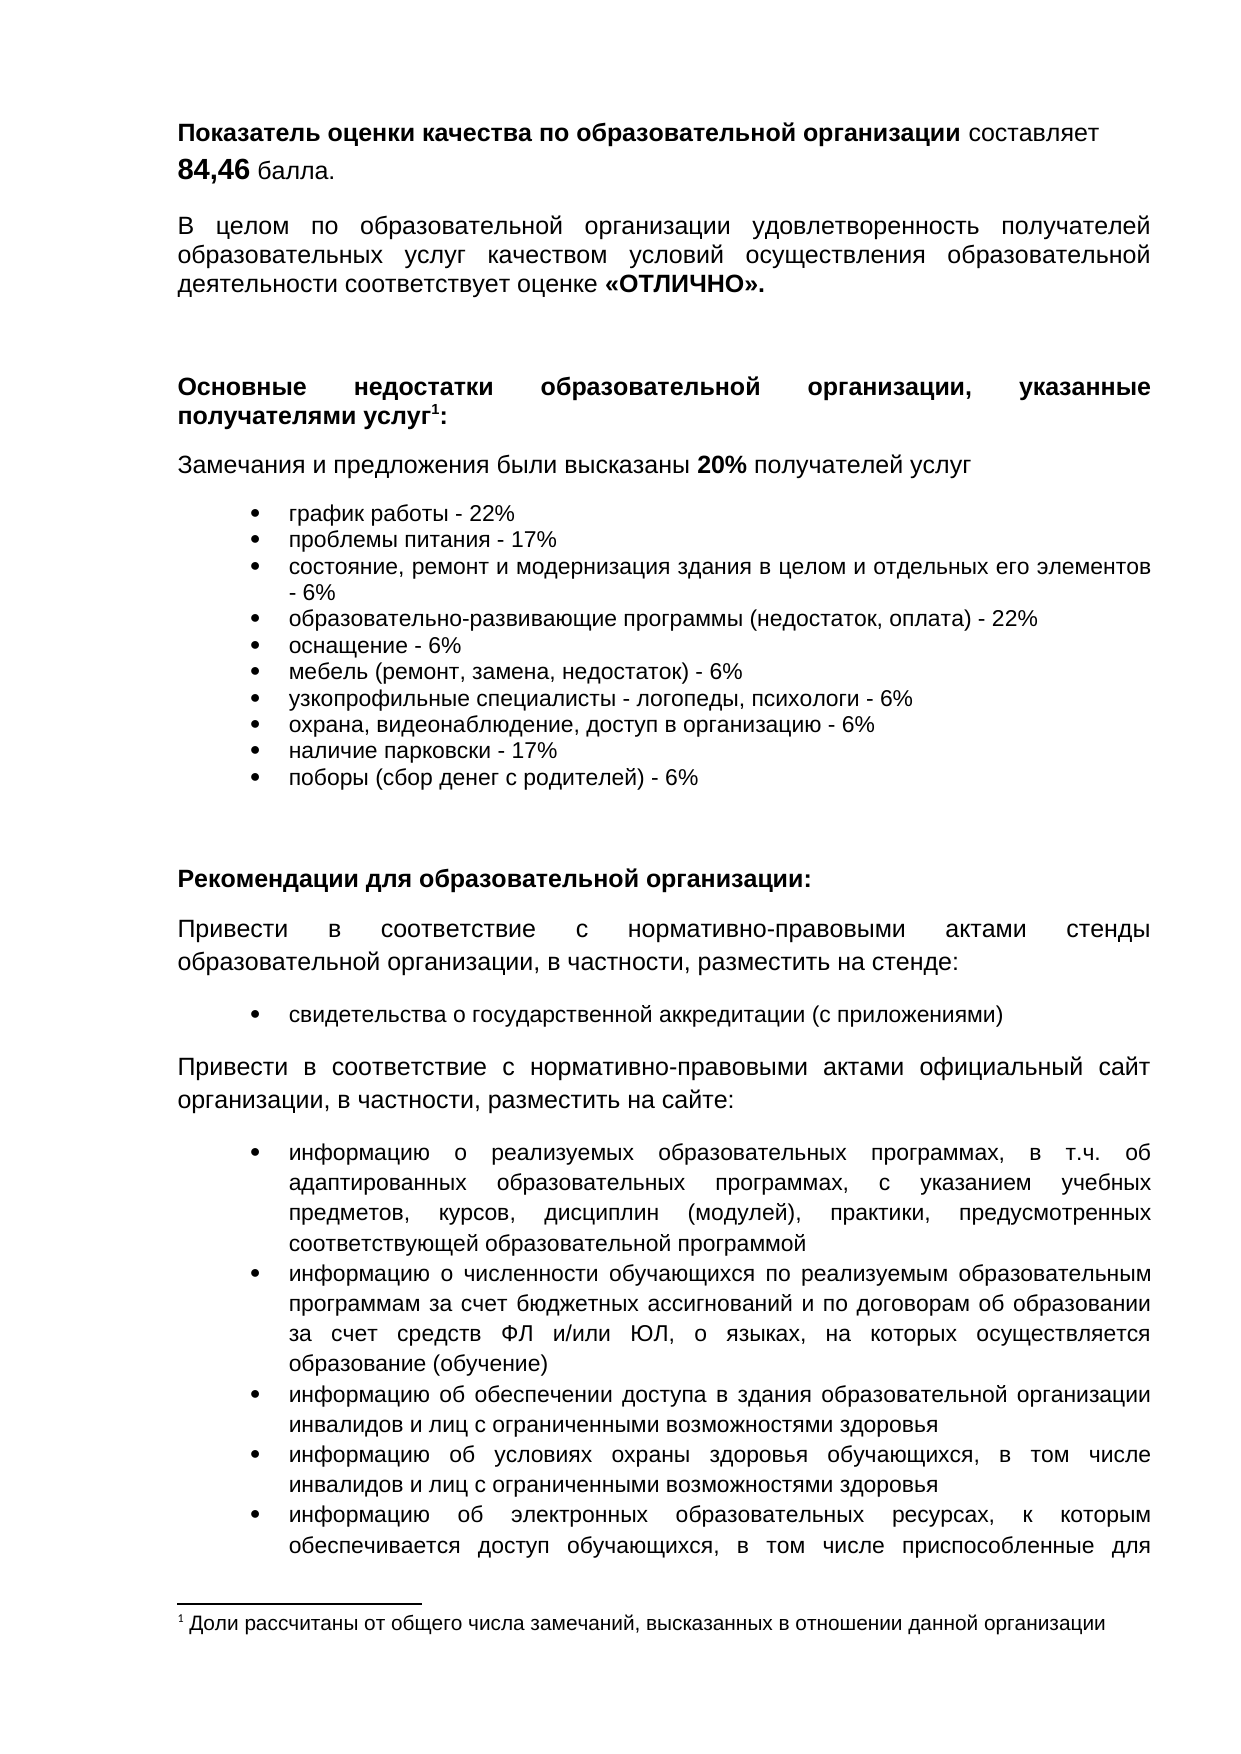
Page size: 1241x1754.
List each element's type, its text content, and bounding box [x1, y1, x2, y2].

list поборы (сбор денег с родителей) - 6% [251, 763, 1152, 790]
list информацию об обеспечении доступа в здания образовательной организации инвалидов и лиц с ограниченными возможностями здоровья [251, 1381, 1152, 1437]
list информацию об условиях охраны здоровья обучающихся, в том числе инвалидов и лиц с ограниченными возможностями здоровья [251, 1441, 1152, 1497]
text Привести в соответствие с нормативно-правовыми актами стенды образовательной организации, в частности, разместить на стенде: [177, 914, 1152, 976]
list мебель (ремонт, замена, недостаток) - 6% [251, 658, 1152, 684]
text Рекомендации для образовательной организации: [177, 864, 1152, 893]
list оснащение - 6% [251, 632, 1152, 658]
list охрана, видеонаблюдение, доступ в организацию - 6% [251, 711, 1152, 737]
list информацию о реализуемых образовательных программах, в т.ч. об адаптированных образовательных программах, с указанием учебных предметов, курсов, дисциплин (модулей), практики, предусмотренных соответствующей образовательной программой [251, 1139, 1152, 1256]
text Привести в соответствие с нормативно-правовыми актами официальный сайт организации, в частности, разместить на сайте: [177, 1052, 1152, 1114]
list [251, 1501, 1152, 1558]
text В целом по образовательной организации удовлетворенность получателей образовательных услуг качеством условий осуществления образовательной деятельности соответствует оценке «ОТЛИЧНО». [177, 211, 1152, 297]
text Основные недостатки образовательной организации, указанные получателями услуг: [177, 372, 1152, 429]
list состояние, ремонт и модернизация здания в целом и отдельных его элементов - 6% [251, 553, 1152, 605]
text Замечания и предложения были высказаны 20% получателей услуг [177, 450, 1152, 479]
list график работы - 22% [251, 500, 1152, 526]
list наличие парковски - 17% [251, 737, 1152, 763]
list свидетельства о государственной аккредитации (с приложениями) [251, 1001, 1152, 1027]
list образовательно-развивающие программы (недостаток, оплата) - 22% [251, 605, 1152, 632]
text Показатель оценки качества по образовательной организации составляет 84,46 балла. [177, 118, 1152, 185]
list информацию о численности обучающихся по реализуемым образовательным программам за счет бюджетных ассигнований и по договорам об образовании за счет средств ФЛ и/или ЮЛ, о языках, на которых осуществляется образование (обучение) [251, 1260, 1152, 1377]
list проблемы питания - 17% [251, 526, 1152, 553]
list узкопрофильные специалисты - логопеды, психологи - 6% [251, 684, 1152, 711]
